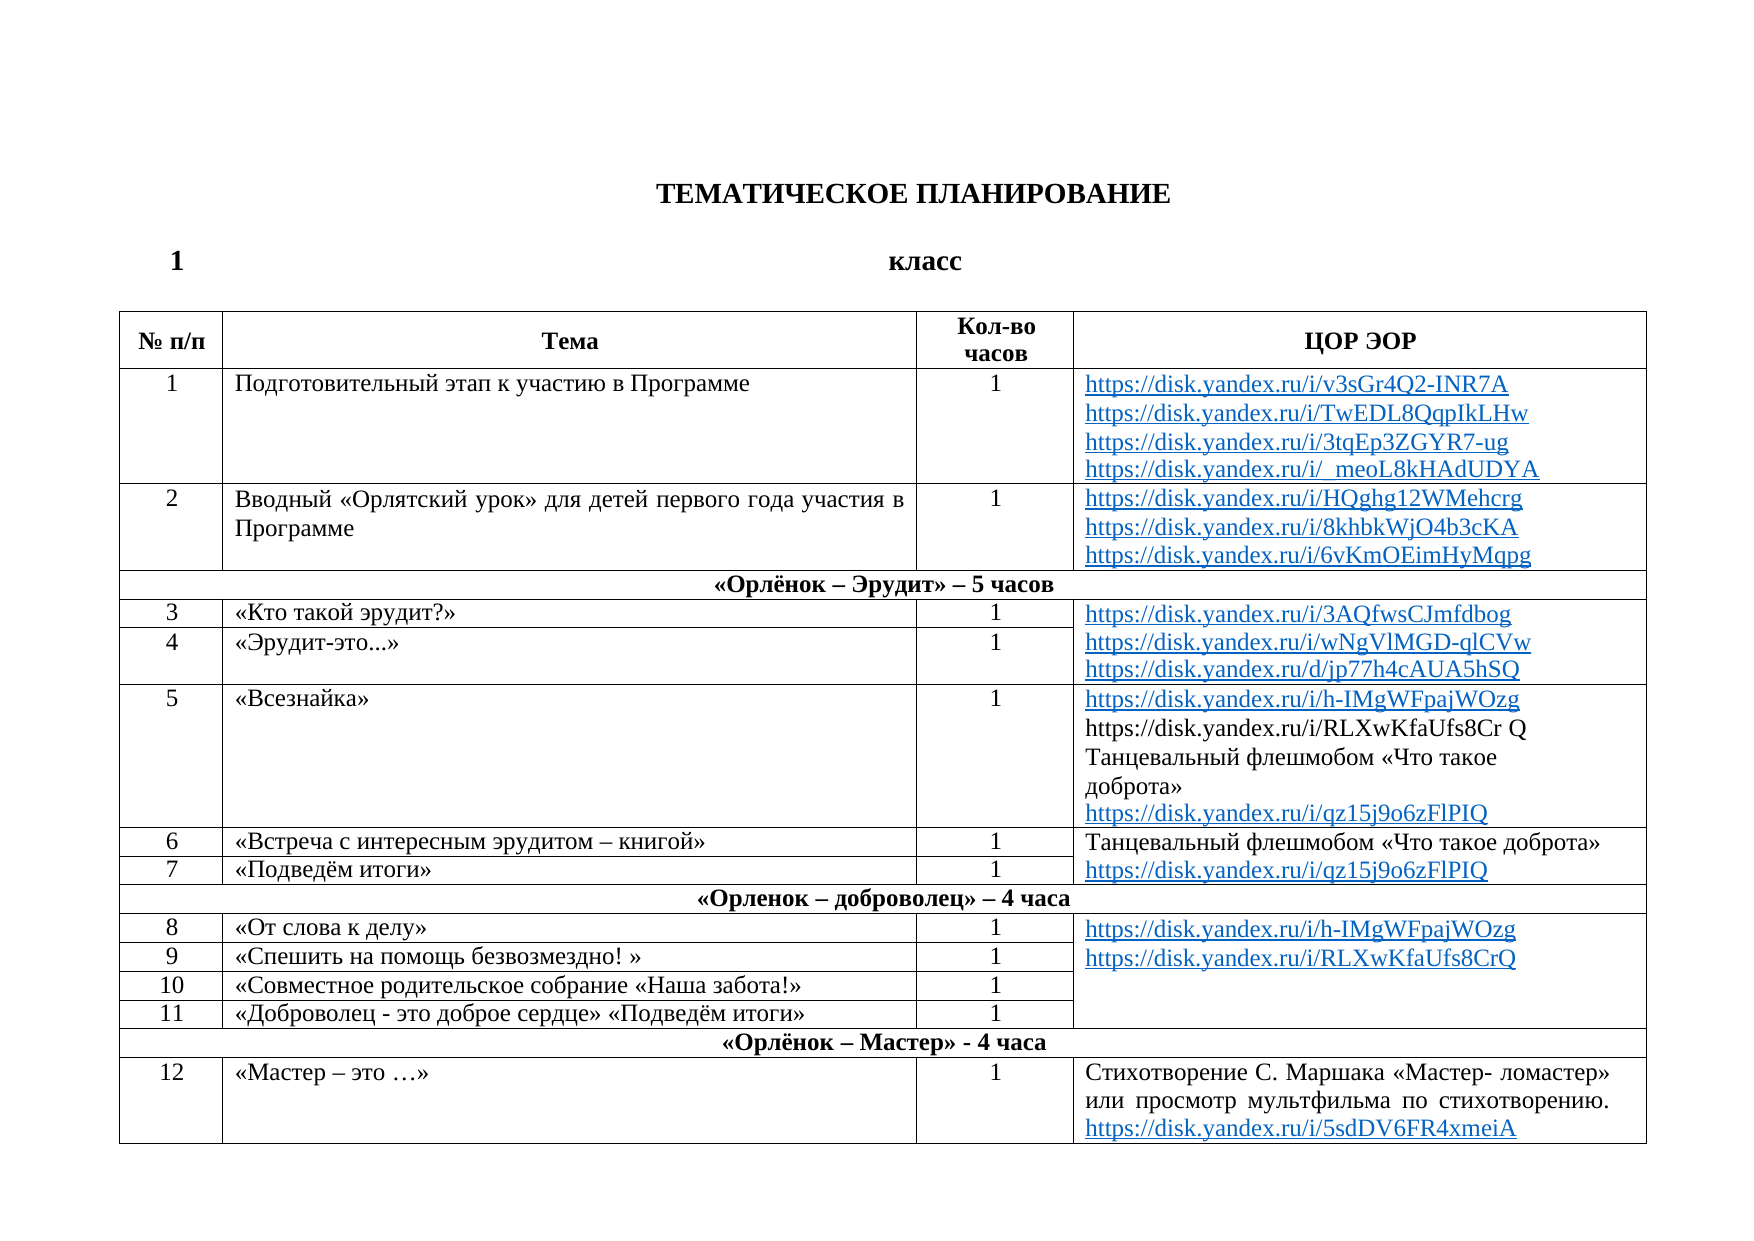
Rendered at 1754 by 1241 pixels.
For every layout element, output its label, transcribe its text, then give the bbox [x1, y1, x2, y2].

table_cell «От слова к делу» [223, 914, 916, 942]
table_cell 1 [917, 1001, 1073, 1028]
table_cell https://disk.yandex.ru/i/h-IMgWFpajWOzg https://disk.yandex.ru/i/RLXwKfaUfs8Cr Q Танцевальный флешмобом «Что такое доброта» https://disk.yandex.ru/i/qz15j9o6zFlPIQ [1074, 685, 1646, 827]
table_cell «Доброволец - это доброе сердце» «Подведём итоги» [223, 1001, 916, 1028]
table_cell 5 [120, 685, 222, 827]
table_cell 12 [120, 1058, 222, 1143]
table_cell https://disk.yandex.ru/i/v3sGr4Q2-INR7A https://disk.yandex.ru/i/TwEDL8QqpIkLHw https://disk.yandex.ru/i/3tqEp3ZGYR7-ug https://disk.yandex.ru/i/_meoL8kHAdUDYA [1074, 369, 1646, 483]
table_cell «Спешить на помощь безвозмездно! » [223, 943, 916, 971]
table_cell 1 [917, 628, 1073, 683]
table_cell «Мастер – это …» [223, 1058, 916, 1143]
table_cell 1 [120, 369, 222, 483]
table_cell https://disk.yandex.ru/i/3AQfwsCJmfdbog https://disk.yandex.ru/i/wNgVlMGD-qlCVw https://disk.yandex.ru/d/jp77h4cAUA5hSQ [1074, 600, 1646, 683]
table_cell 1 [917, 914, 1073, 942]
table_cell 1 [917, 484, 1073, 570]
table_cell «Встреча с интересным эрудитом – книгой» [223, 828, 916, 856]
table_cell 4 [120, 628, 222, 683]
table_cell 1 [917, 685, 1073, 827]
table_cell «Кто такой эрудит?» [223, 600, 916, 627]
subtitle ТЕМАТИЧЕСКОЕ ПЛАНИРОВАНИЕ [655, 177, 1172, 210]
table_cell «Совместное родительское собрание «Наша забота!» [223, 972, 916, 999]
table_cell 1 [917, 943, 1073, 971]
table_cell 3 [120, 600, 222, 627]
table_cell Вводный «Орлятский урок» для детей первого года участия в Программе [223, 484, 916, 570]
table_header Тема [223, 312, 916, 368]
table_cell «Орлёнок – Эрудит» – 5 часов [120, 571, 1646, 599]
table_cell «Орленок – доброволец» – 4 часа [120, 885, 1646, 913]
table_cell Подготовительный этап к участию в Программе [223, 369, 916, 483]
table_cell https://disk.yandex.ru/i/HQghg12WMehcrg https://disk.yandex.ru/i/8khbkWjO4b3cKA https://disk.yandex.ru/i/6vKmOEimHyMqpg [1074, 484, 1646, 570]
table_cell 10 [120, 972, 222, 999]
table_cell Танцевальный флешмобом «Что такое доброта» https://disk.yandex.ru/i/qz15j9o6zFlPIQ [1074, 828, 1646, 884]
table_cell 7 [120, 857, 222, 884]
table_cell 9 [120, 943, 222, 971]
table_cell 1 [917, 369, 1073, 483]
table_cell «Эрудит-это...» [223, 628, 916, 683]
table_cell «Орлёнок – Мастер» - 4 часа [120, 1029, 1646, 1057]
table_cell 1 [917, 600, 1073, 627]
table_header ЦОР ЭОР [1074, 312, 1646, 368]
table_cell «Подведём итоги» [223, 857, 916, 884]
table_cell 1 [917, 857, 1073, 884]
list класс [169, 243, 1658, 277]
table_cell 2 [120, 484, 222, 570]
table_cell «Всезнайка» [223, 685, 916, 827]
table_cell 1 [917, 1058, 1073, 1143]
table_cell 6 [120, 828, 222, 856]
table_cell Стихотворение С. Маршака «Мастер- ломастер» или просмотр мультфильма по стихотворению. https://disk.yandex.ru/i/5sdDV6FR4xmeiA [1074, 1058, 1646, 1143]
table_cell 8 [120, 914, 222, 942]
table_cell 11 [120, 1001, 222, 1028]
table_cell 1 [917, 972, 1073, 999]
table_header № п/п [120, 312, 222, 368]
table_header Кол-во часов [917, 312, 1073, 368]
table_cell https://disk.yandex.ru/i/h-IMgWFpajWOzg https://disk.yandex.ru/i/RLXwKfaUfs8CrQ [1074, 914, 1646, 1028]
table_cell 1 [917, 828, 1073, 856]
